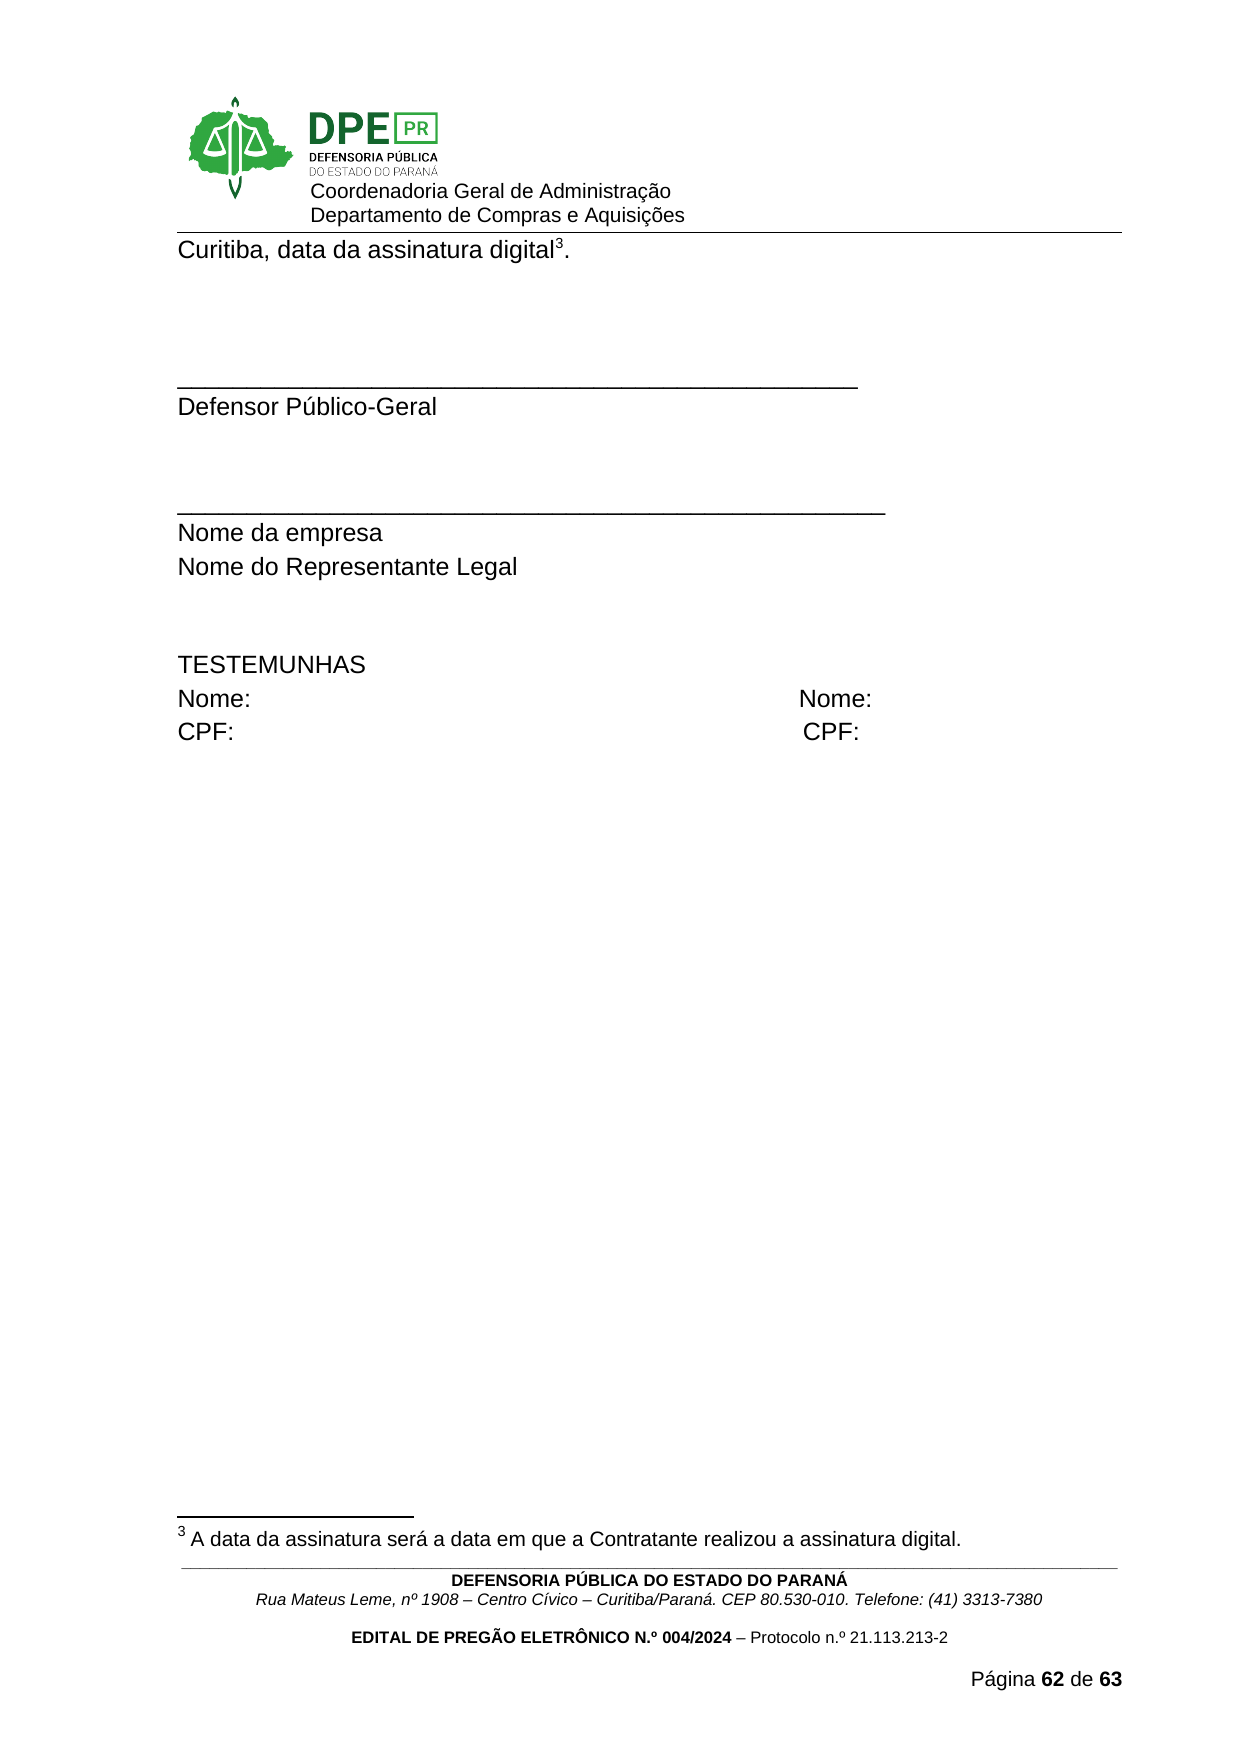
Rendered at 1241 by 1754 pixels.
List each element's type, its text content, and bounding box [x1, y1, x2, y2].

text Defensor Público-Geral [177, 392, 1122, 421]
text ___________________________________________________ [177, 487, 1122, 516]
text Curitiba, data da assinatura digital. [177, 235, 1122, 264]
text Nome do Representante Legal [177, 551, 1122, 580]
text Nome da empresa [177, 518, 1122, 547]
text CPF: CPF: [177, 717, 1122, 745]
text Nome: Nome: [177, 683, 1122, 712]
text TESTEMUNHAS [177, 651, 1122, 679]
text _________________________________________________ [177, 361, 1122, 390]
picture [188, 96, 438, 200]
